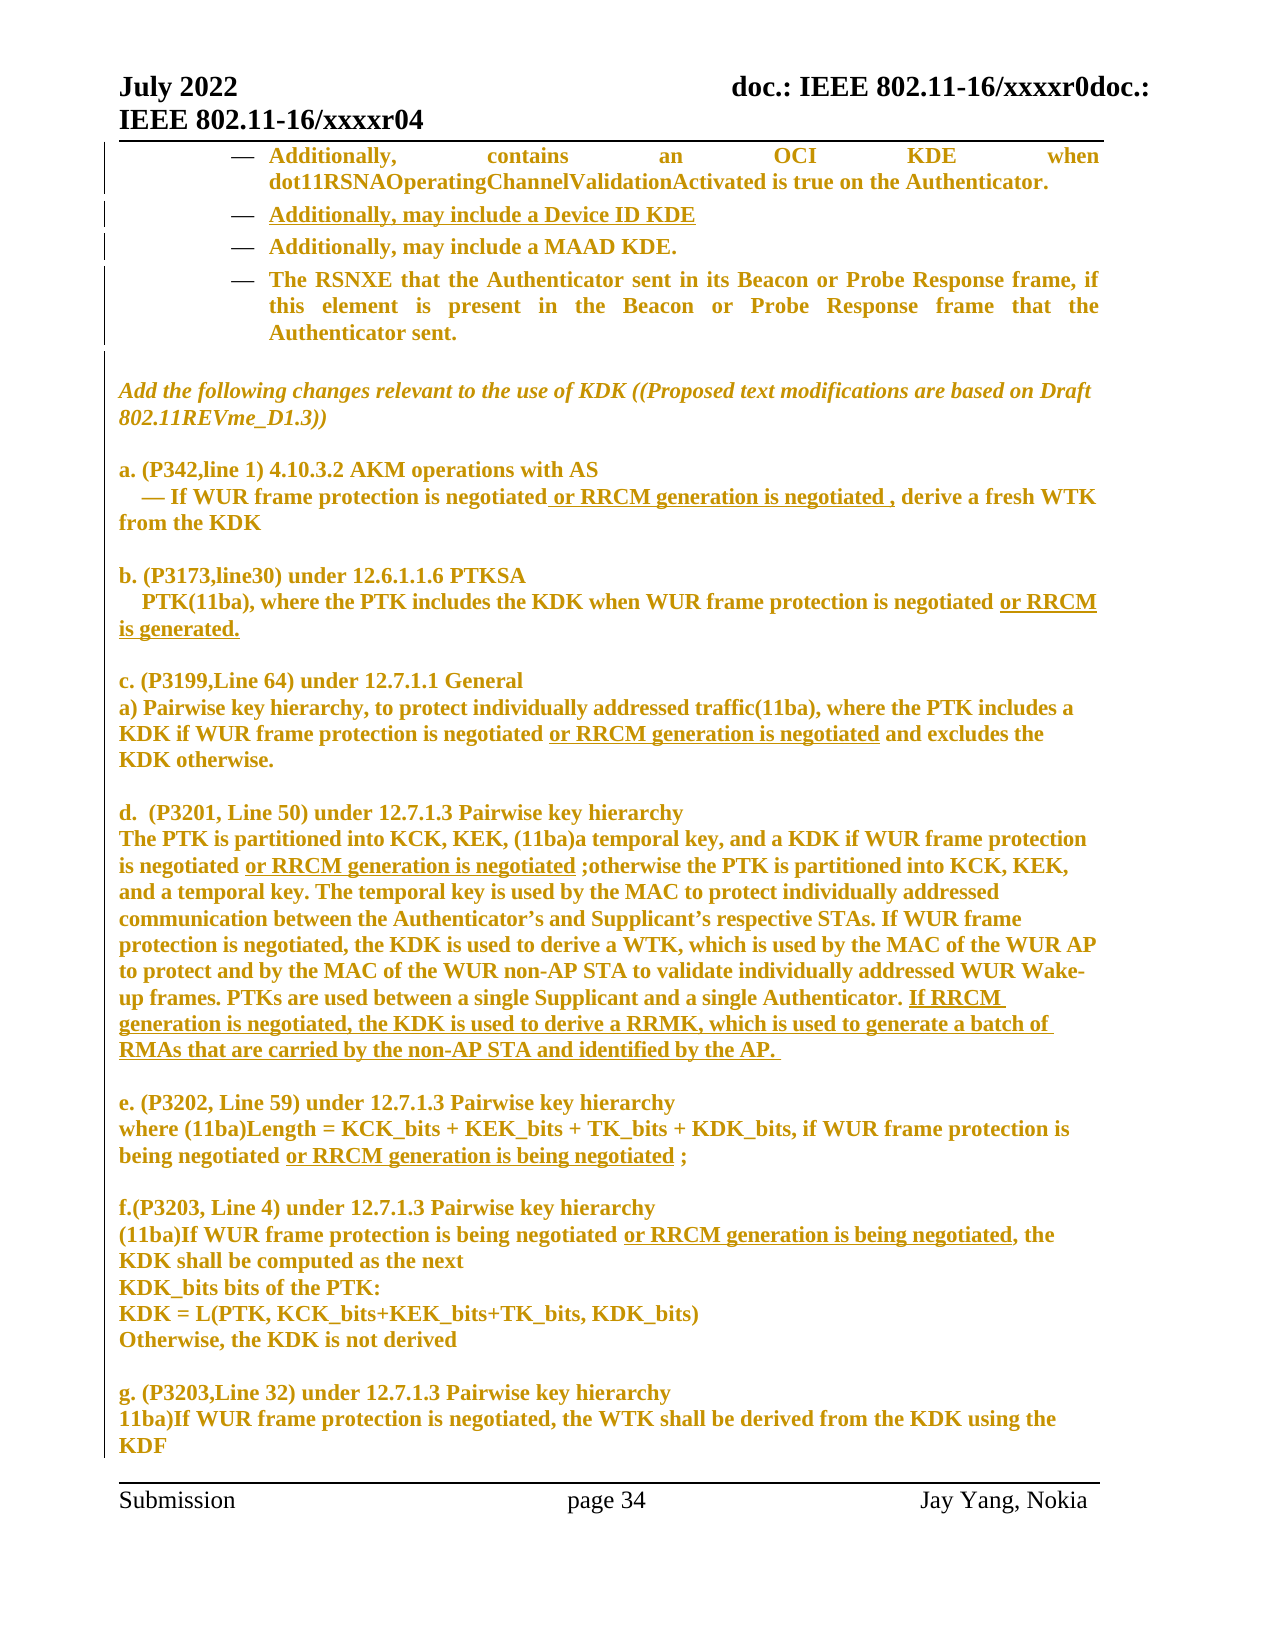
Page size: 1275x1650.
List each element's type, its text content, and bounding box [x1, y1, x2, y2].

text PTK(11ba), where the PTK includes the KDK when WUR frame protection is negotiated or RRCM is generated. [119, 588, 1100, 641]
text c. (P3199,Line 64) under 12.7.1.1 General [119, 667, 1100, 694]
text where (11ba)Length = KCK_bits + KEK_bits + TK_bits + KDK_bits, if WUR frame protection is being negotiated or RRCM generation is being negotiated ; [119, 1115, 1100, 1168]
text (11ba)If WUR frame protection is being negotiated or RRCM generation is being negotiated, the KDK shall be computed as the next [119, 1221, 1100, 1273]
list The RSNXE that the Authenticator sent in its Beacon or Probe Response frame, if this element is present in the Beacon or Probe Response frame that the Authenticator sent. [231, 266, 1100, 345]
text d. (P3201, Line 50) under 12.7.1.3 Pairwise key hierarchy [119, 799, 1100, 826]
text a) Pairwise key hierarchy, to protect individually addressed traffic(11ba), where the PTK includes a KDK if WUR frame protection is negotiated or RRCM generation is negotiated and excludes the KDK otherwise. [119, 694, 1100, 773]
text g. (P3203,Line 32) under 12.7.1.3 Pairwise key hierarchy [119, 1379, 1100, 1405]
text a. (P342,line 1) 4.10.3.2 AKM operations with AS [119, 457, 1100, 483]
text KDK_bits bits of the PTK: [119, 1273, 1100, 1300]
text The PTK is partitioned into KCK, KEK, (11ba)a temporal key, and a KDK if WUR frame protection is negotiated or RRCM generation is negotiated ;otherwise the PTK is partitioned into KCK, KEK, and a temporal key. The temporal key is used by the MAC to protect individually addressed communication between the Authenticator’s and Supplicant’s respective STAs. If WUR frame protection is negotiated, the KDK is used to derive a WTK, which is used by the MAC of the WUR AP to protect and by the MAC of the WUR non-AP STA to validate individually addressed WUR Wake-up frames. PTKs are used between a single Supplicant and a single Authenticator. If RRCM generation is negotiated, the KDK is used to derive a RRMK, which is used to generate a batch of RMAs that are carried by the non-AP STA and identified by the AP. [119, 826, 1100, 1063]
text Otherwise, the KDK is not derived [119, 1326, 1100, 1353]
list Additionally, may include a MAAD KDE. [231, 233, 1100, 259]
text — If WUR frame protection is negotiated or RRCM generation is negotiated , derive a fresh WTK from the KDK [119, 483, 1100, 536]
list Additionally, may include a Device ID KDE [231, 201, 1100, 227]
text KDK = L(PTK, KCK_bits+KEK_bits+TK_bits, KDK_bits) [119, 1300, 1100, 1326]
list Additionally, contains an OCI KDE when dot11RSNAOperatingChannelValidationActivated is true on the Authenticator. [231, 142, 1100, 194]
text e. (P3202, Line 59) under 12.7.1.3 Pairwise key hierarchy [119, 1089, 1100, 1115]
text f.(P3203, Line 4) under 12.7.1.3 Pairwise key hierarchy [119, 1194, 1100, 1221]
text 11ba)If WUR frame protection is negotiated, the WTK shall be derived from the KDK using the KDF [119, 1405, 1100, 1458]
text Add the following changes relevant to the use of KDK ((Proposed text modifications are based on Draft 802.11REVme_D1.3)) [119, 377, 1100, 430]
text b. (P3173,line30) under 12.6.1.1.6 PTKSA [119, 562, 1100, 588]
